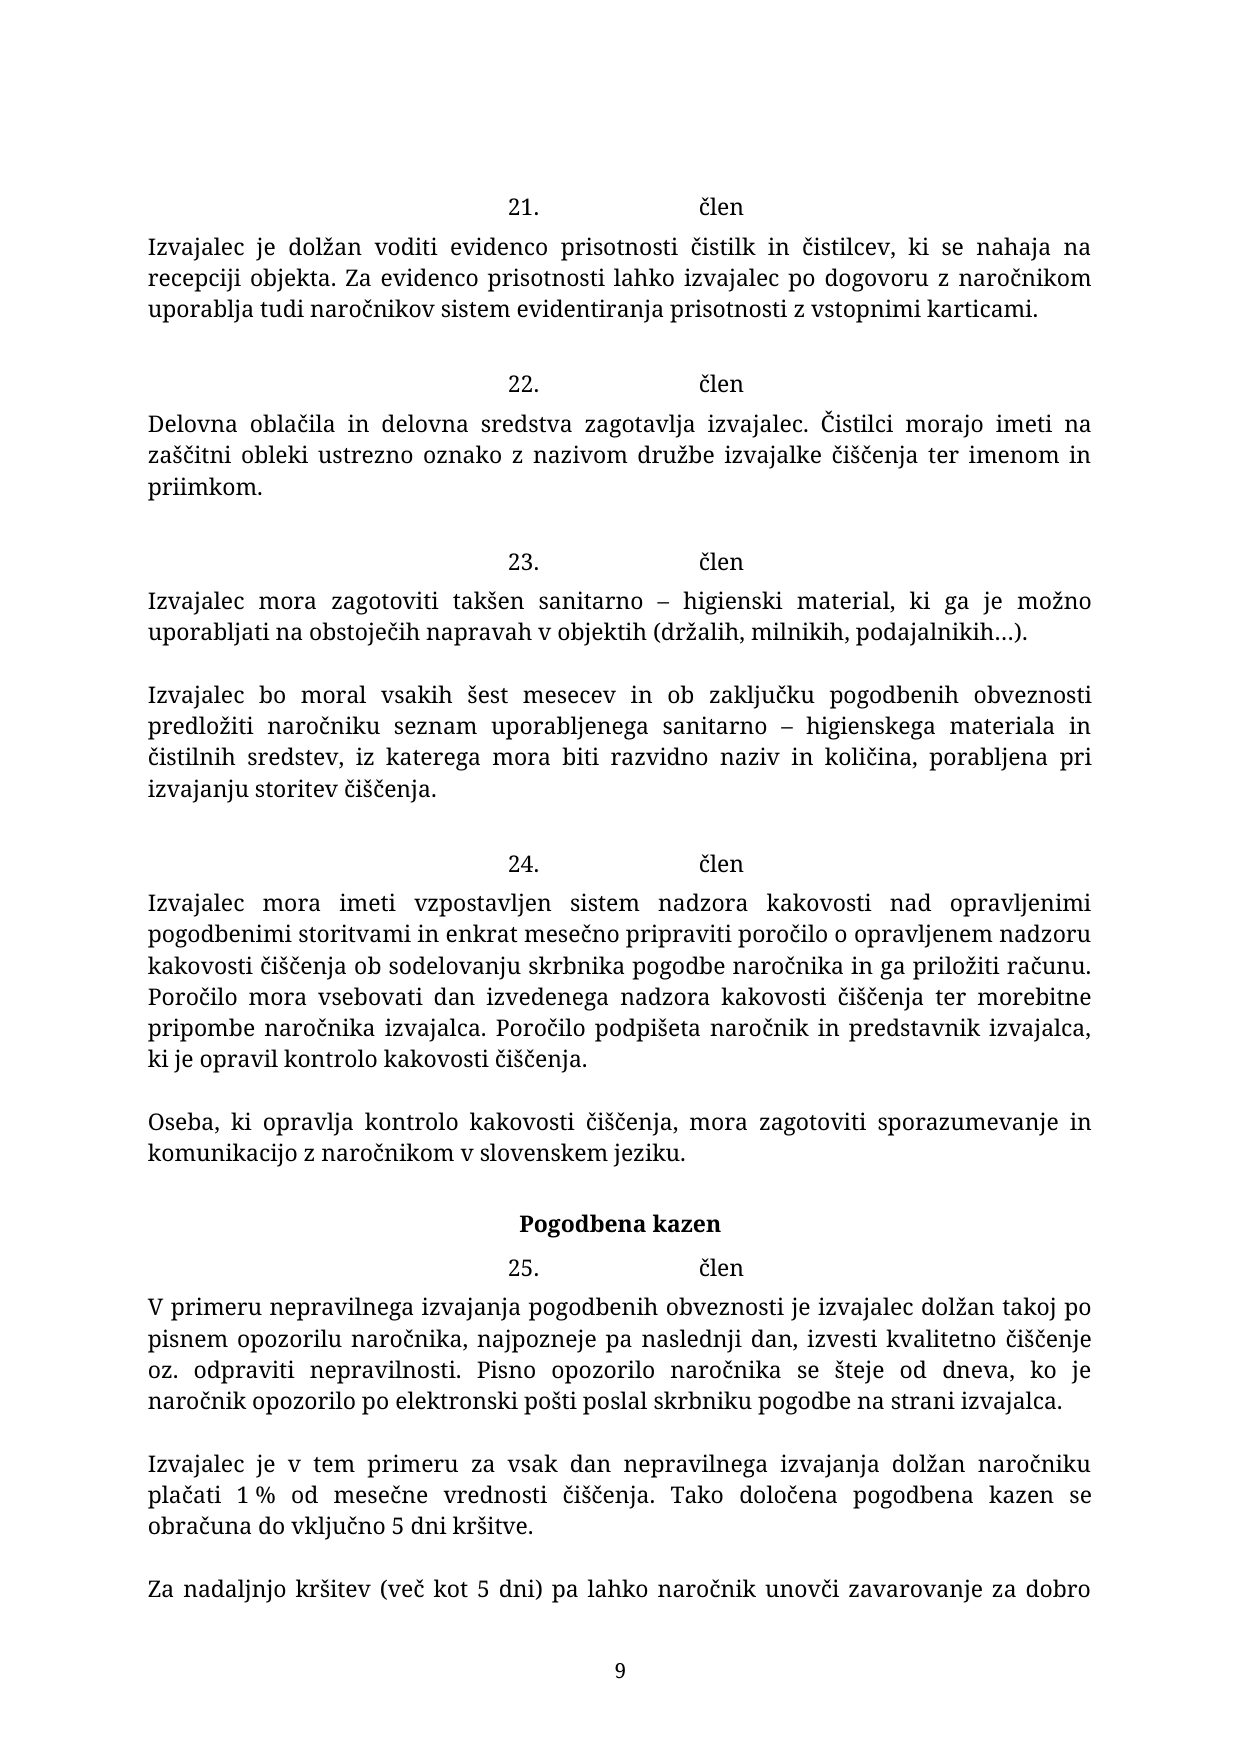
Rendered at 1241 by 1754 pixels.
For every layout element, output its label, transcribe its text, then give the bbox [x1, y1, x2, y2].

text Izvajalec je dolžan voditi evidenco prisotnosti čistilk in čistilcev, ki se nahaja na recepciji objekta. Za evidenco prisotnosti lahko izvajalec po dogovoru z naročnikom uporablja tudi naročnikov sistem evidentiranja prisotnosti z vstopnimi karticami. [148, 231, 1093, 325]
text Izvajalec bo moral vsakih šest mesecev in ob zaključku pogodbenih obveznosti predložiti naročniku seznam uporabljenega sanitarno – higienskega materiala in čistilnih sredstev, iz katerega mora biti razvidno naziv in količina, porabljena pri izvajanju storitev čiščenja. [148, 679, 1093, 804]
list člen [148, 848, 1104, 879]
text Izvajalec mora zagotoviti takšen sanitarno – higienski material, ki ga je možno uporabljati na obstoječih napravah v objektih (držalih, milnikih, podajalnikih…). [148, 585, 1093, 648]
text Delovna oblačila in delovna sredstva zagotavlja izvajalec. Čistilci morajo imeti na zaščitni obleki ustrezno oznako z nazivom družbe izvajalke čiščenja ter imenom in priimkom. [148, 408, 1093, 502]
text Pogodbena kazen [148, 1208, 1093, 1239]
text V primeru nepravilnega izvajanja pogodbenih obveznosti je izvajalec dolžan takoj po pisnem opozorilu naročnika, najpozneje pa naslednji dan, izvesti kvalitetno čiščenje oz. odpraviti nepravilnosti. Pisno opozorilo naročnika se šteje od dneva, ko je naročnik opozorilo po elektronski pošti poslal skrbniku pogodbe na strani izvajalca. [148, 1291, 1093, 1416]
text Izvajalec je v tem primeru za vsak dan nepravilnega izvajanja dolžan naročniku plačati 1 % od mesečne vrednosti čiščenja. Tako določena pogodbena kazen se obračuna do vključno 5 dni kršitve. [148, 1448, 1093, 1541]
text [148, 1573, 1093, 1604]
list člen [148, 191, 1104, 223]
text Izvajalec mora imeti vzpostavljen sistem nadzora kakovosti nad opravljenimi pogodbenimi storitvami in enkrat mesečno pripraviti poročilo o opravljenem nadzoru kakovosti čiščenja ob sodelovanju skrbnika pogodbe naročnika in ga priložiti računu. Poročilo mora vsebovati dan izvedenega nadzora kakovosti čiščenja ter morebitne pripombe naročnika izvajalca. Poročilo podpišeta naročnik in predstavnik izvajalca, ki je opravil kontrolo kakovosti čiščenja. [148, 887, 1093, 1075]
list člen [148, 368, 1104, 400]
list člen [148, 1252, 1104, 1283]
list člen [148, 546, 1104, 577]
text Oseba, ki opravlja kontrolo kakovosti čiščenja, mora zagotoviti sporazumevanje in komunikacijo z naročnikom v slovenskem jeziku. [148, 1106, 1093, 1168]
